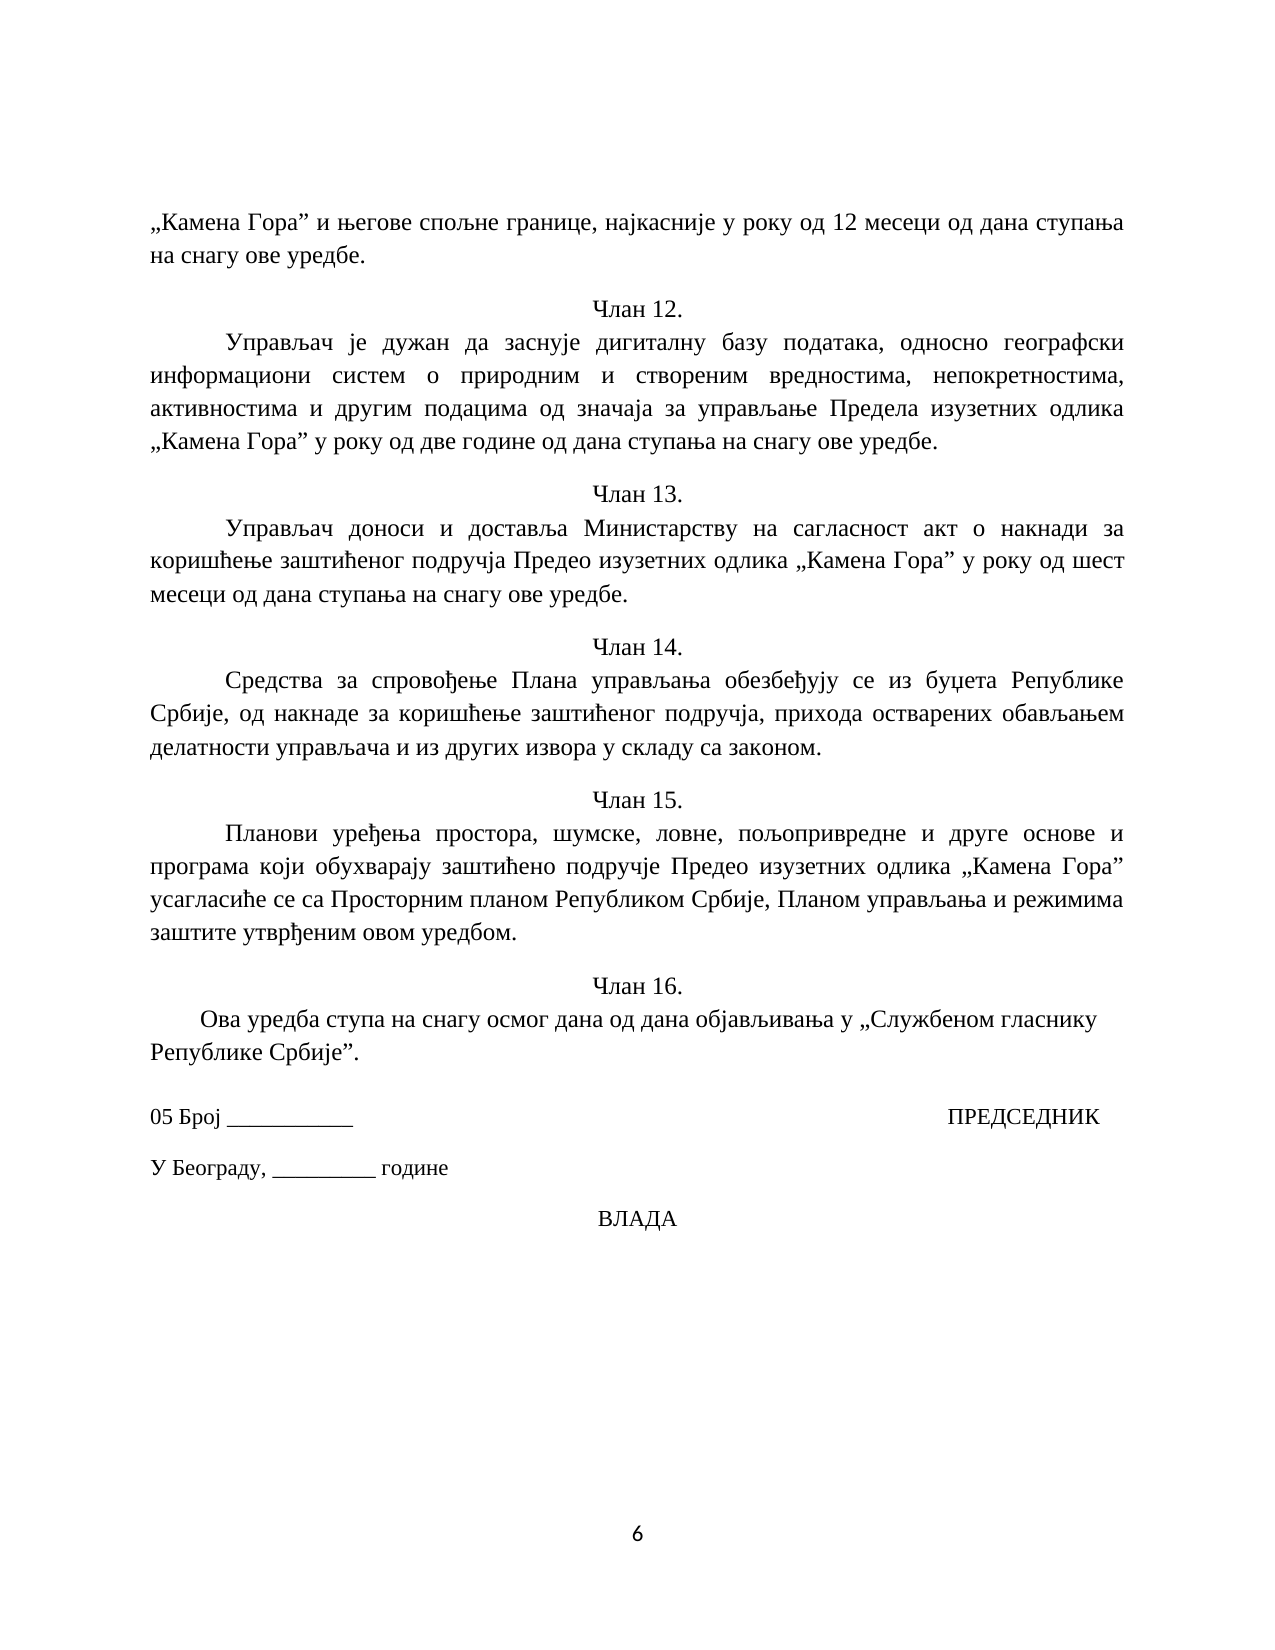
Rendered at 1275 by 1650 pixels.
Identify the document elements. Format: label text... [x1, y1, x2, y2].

text Члан 16. [150, 971, 1125, 1000]
text 05 Број ___________ ПРЕДСЕДНИК [150, 1103, 1125, 1130]
text Управљач доноси и доставља Министарству на сагласност акт о накнади за коришћење заштићеног подручја Предео изузетних одлика „Камена Гора” у року од шест месеци од дана ступања на снагу ове уредбе. [150, 513, 1125, 607]
text У Београду, _________ године [150, 1154, 1125, 1181]
text Члан 15. [150, 785, 1125, 814]
text Ова уредба ступа на снагу осмог дана од дана објављивања у „Службеном гласнику [200, 1004, 1125, 1033]
text Средства за спровођење Плана управљања обезбеђују се из буџета Републике Србије, од накнаде за коришћење заштићеног подручја, прихода остварених обављањем делатности управљача и из других извора у складу са законом. [150, 666, 1125, 760]
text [150, 207, 1125, 268]
text Члан 14. [150, 632, 1125, 661]
text Планови уређења простора, шумске, ловне, пољопривредне и друге основе и програма који обухварају заштићено подручје Предео изузетних одлика „Камена Гора” усагласиће се са Просторним планом Републиком Србије, Планом управљања и режимима заштите утврђеним овом уредбом. [150, 818, 1125, 946]
text Управљач је дужан да заснује дигиталну базу података, односно географски информациони систем о природним и створеним вредностима, непокретностима, активностима и другим подацима од значаја за управљање Предела изузетних одлика „Камена Гора” у року од две године од дана ступања на снагу ове уредбе. [150, 327, 1125, 454]
text Члан 13. [150, 479, 1125, 508]
text Републике Србије”. [150, 1037, 1125, 1066]
text ВЛАДА [150, 1206, 1125, 1232]
text Члан 12. [150, 294, 1125, 322]
